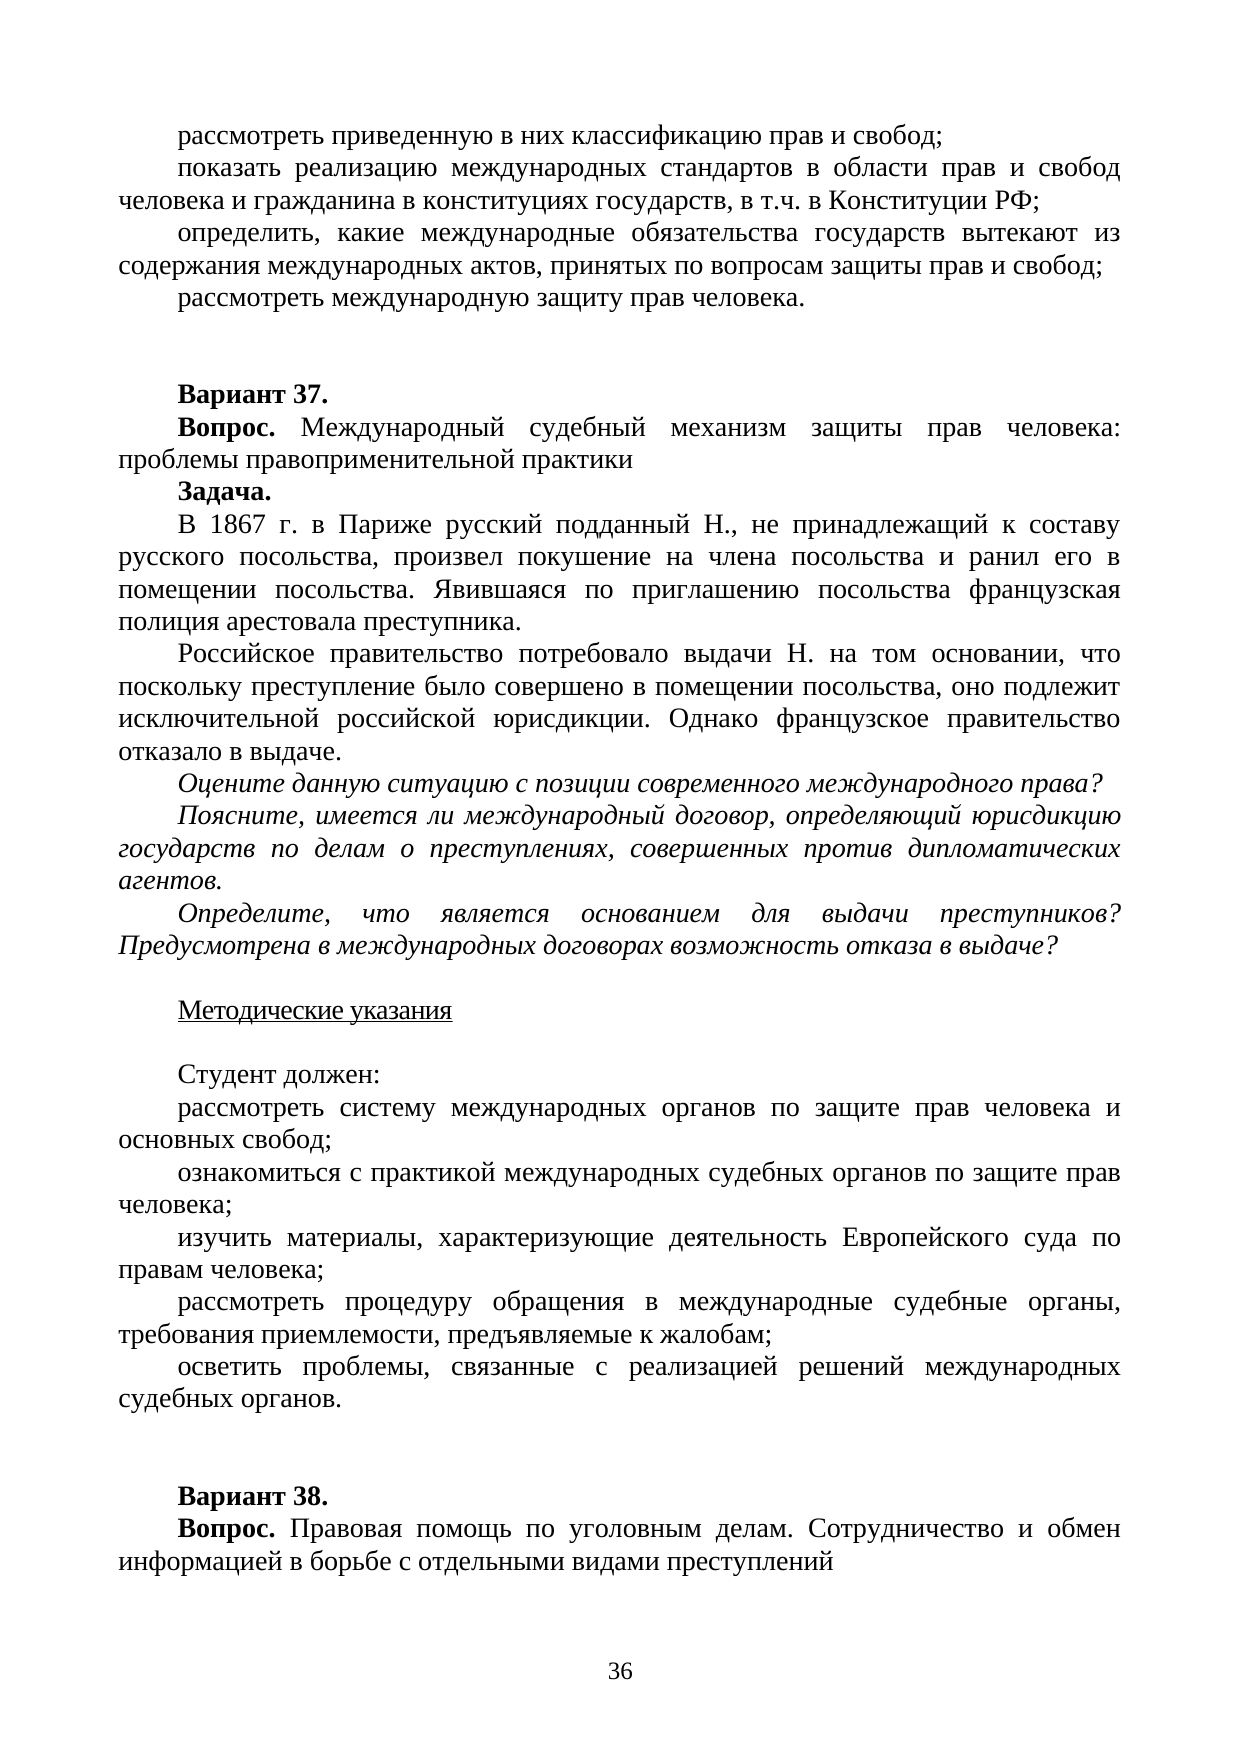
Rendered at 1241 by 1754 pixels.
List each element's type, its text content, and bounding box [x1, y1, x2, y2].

text Студент должен: [118, 1058, 1122, 1090]
text Определите, что является основанием для выдачи преступников? Предусмотрена в международных договорах возможность отказа в выдаче? [118, 896, 1122, 960]
text Поясните, имеется ли международный договор, определяющий юрисдикцию государств по делам о преступлениях, совершенных против дипломатических агентов. [118, 798, 1122, 896]
text осветить проблемы, связанные с реализацией решений международных судебных органов. [118, 1349, 1122, 1414]
text Вопрос. Правовая помощь по уголовным делам. Сотрудничество и обмен информацией в борьбе с отдельными видами преступлений [118, 1511, 1122, 1576]
text Вариант 38. [118, 1479, 1122, 1511]
text показать реализацию международных стандартов в области прав и свобод человека и гражданина в конституциях государств, в т.ч. в Конституции РФ; [118, 151, 1122, 215]
text рассмотреть систему международных органов по защите прав человека и основных свобод; [118, 1090, 1122, 1155]
text определить, какие международные обязательства государств вытекают из содержания международных актов, принятых по вопросам защиты прав и свобод; [118, 215, 1122, 280]
text Задача. [118, 474, 1122, 507]
text ознакомиться с практикой международных судебных органов по защите прав человека; [118, 1155, 1122, 1219]
text Вопрос. Международный судебный механизм защиты прав человека: проблемы правоприменительной практики [118, 410, 1122, 474]
text изучить материалы, характеризующие деятельность Европейского суда по правам человека; [118, 1219, 1122, 1284]
text рассмотреть международную защиту прав человека. [118, 280, 1122, 312]
text Российское правительство потребовало выдачи Н. на том основании, что поскольку преступление было совершено в помещении посольства, оно подлежит исключительной российской юрисдикции. Однако французское правительство отказало в выдаче. [118, 636, 1122, 766]
text рассмотреть процедуру обращения в международные судебные органы, требования приемлемости, предъявляемые к жалобам; [118, 1284, 1122, 1349]
text рассмотреть приведенную в них классификацию прав и свобод; [118, 118, 1122, 151]
subtitle Методические указания [118, 993, 1122, 1025]
text В 1867 г. в Париже русский подданный Н., не принадлежащий к составу русского посольства, произвел покушение на члена посольства и ранил его в помещении посольства. Явившаяся по приглашению посольства французская полиция арестовала преступника. [118, 507, 1122, 636]
text Вариант 37. [118, 377, 1122, 410]
text Оцените данную ситуацию с позиции современного международного права? [118, 766, 1122, 798]
